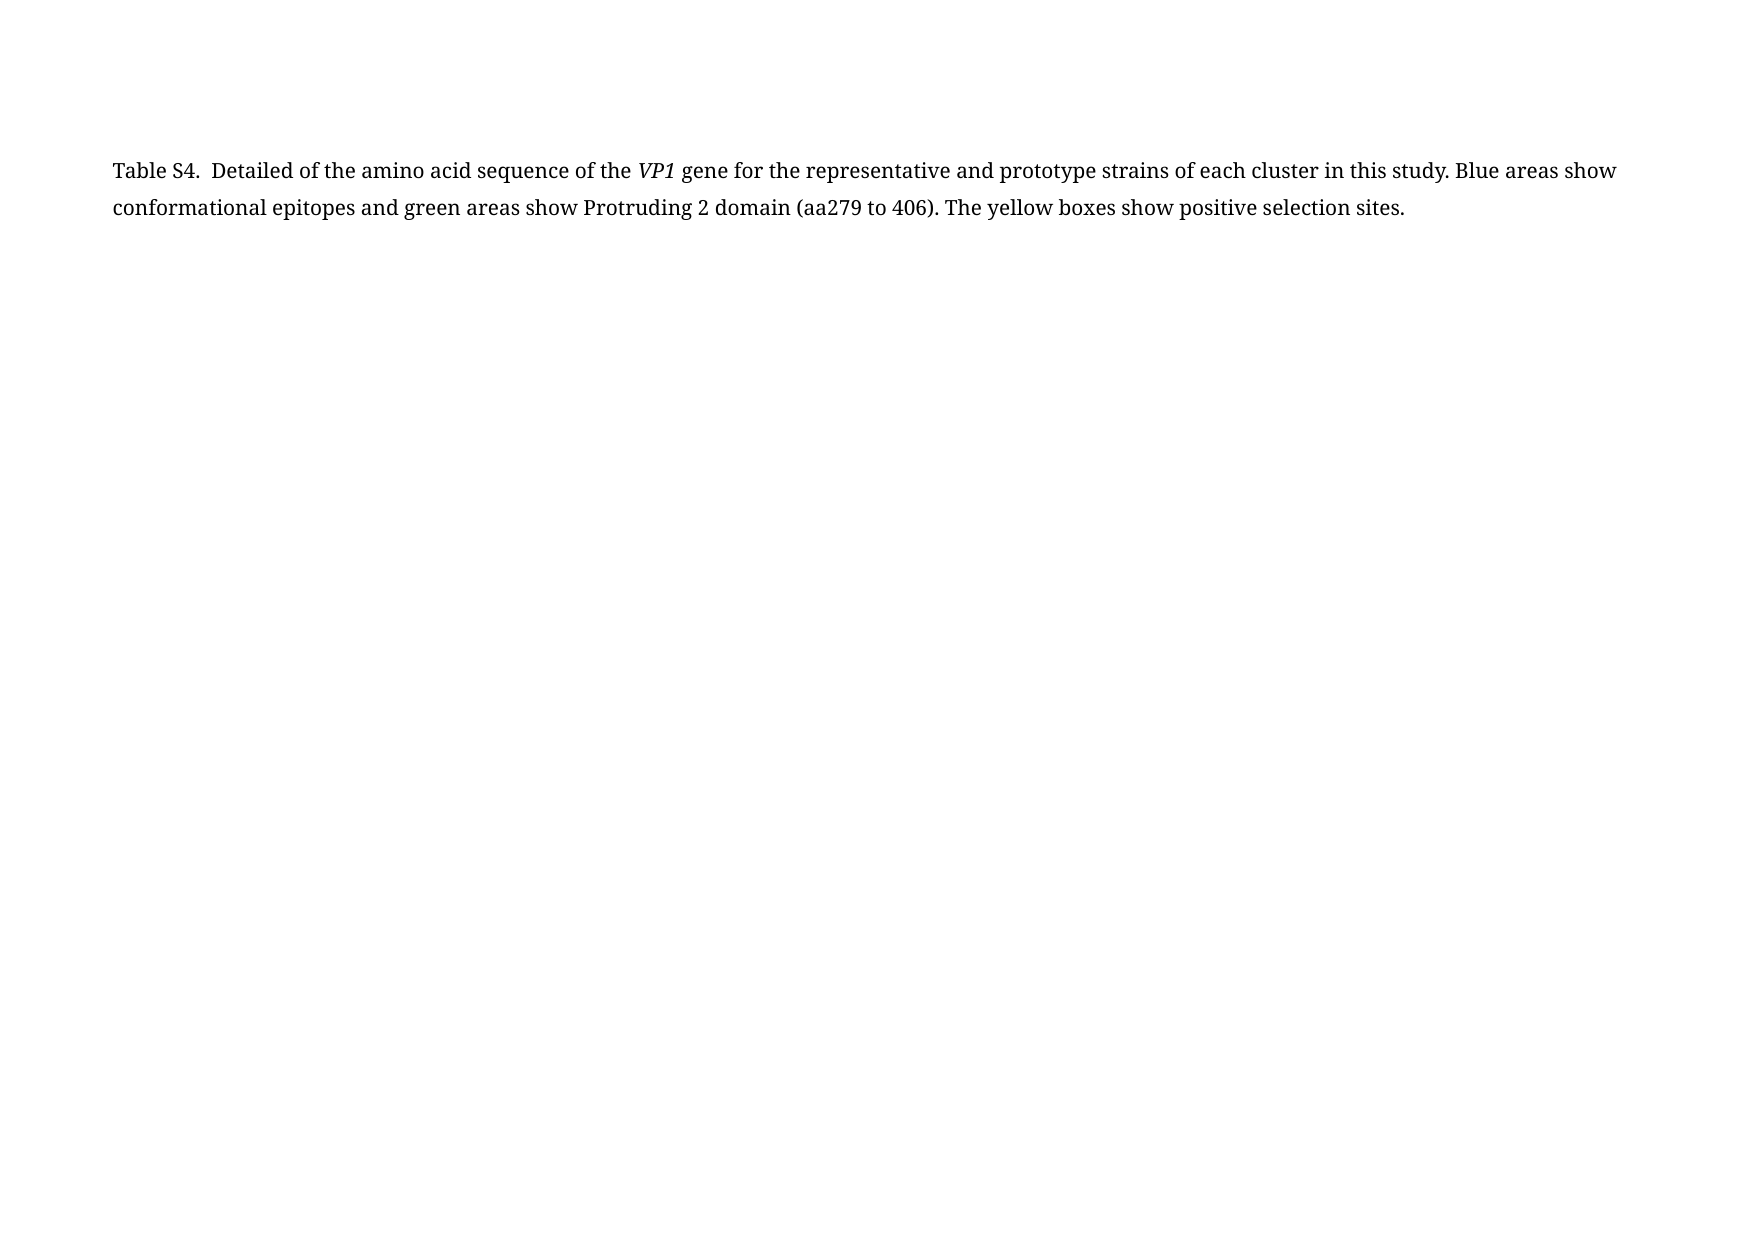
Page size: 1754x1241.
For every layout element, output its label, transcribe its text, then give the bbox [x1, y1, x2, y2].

text Table S4. Detailed of the amino acid sequence of the VP1 gene for the representative and prototype strains of each cluster in this study. Blue areas show conformational epitopes and green areas show Protruding 2 domain (aa279 to 406). The yellow boxes show positive selection sites. [112, 151, 1641, 226]
